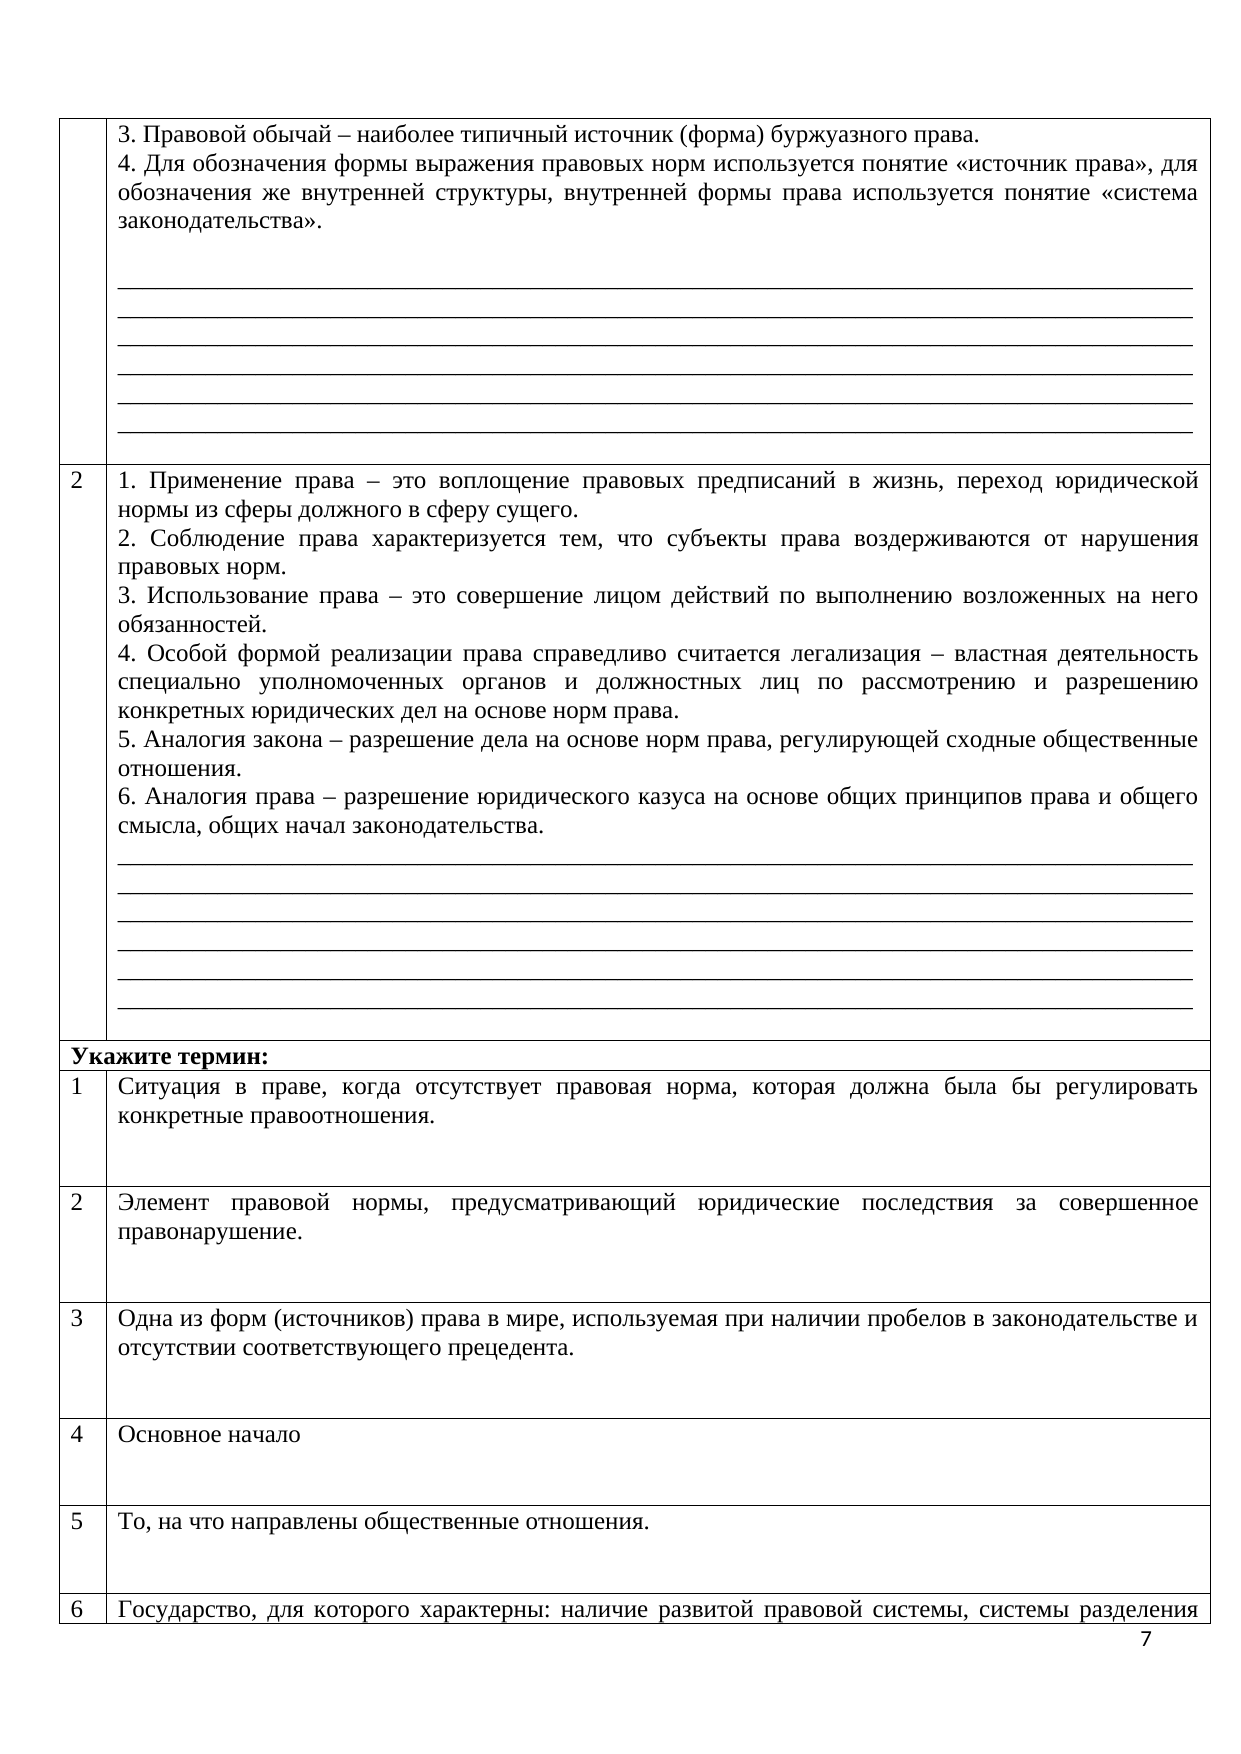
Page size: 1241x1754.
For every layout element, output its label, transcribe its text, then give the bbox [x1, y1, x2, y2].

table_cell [107, 119, 1210, 464]
table_cell 5 [60, 1506, 106, 1593]
table_cell 6 [60, 1594, 106, 1622]
table_cell 2 [60, 1187, 106, 1302]
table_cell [107, 1594, 1210, 1622]
table_cell 4 [60, 1419, 106, 1505]
table_cell Укажите термин: [60, 1041, 1210, 1070]
table_cell 1 [60, 1071, 106, 1186]
table_cell 1 [60, 119, 106, 464]
table_cell 3 [60, 1303, 106, 1418]
table_cell 1. Применение права – это воплощение правовых предписаний в жизнь, переход юридической нормы из сферы должного в сферу сущего. 2. Соблюдение права характеризуется тем, что субъекты права воздерживаются от нарушения правовых норм. 3. Использование права – это совершение лицом действий по выполнению возложенных на него обязанностей. 4. Особой формой реализации права справедливо считается легализация – властная деятельность специально уполномоченных органов и должностных лиц по рассмотрению и разрешению конкретных юридических дел на основе норм права. 5. Аналогия закона – разрешение дела на основе норм права, регулирующей сходные общественные отношения. 6. Аналогия права – разрешение юридического казуса на основе общих принципов права и общего смысла, общих начал законодательства. ______________________________________________________________________________________ ______________________________________________________________________________________ ______________________________________________________________________________________ ______________________________________________________________________________________ ______________________________________________________________________________________ ______________________________________________________________________________________ [107, 465, 1210, 1040]
table_cell То, на что направлены общественные отношения. [107, 1506, 1210, 1593]
table_cell Элемент правовой нормы, предусматривающий юридические последствия за совершенное правонарушение. [107, 1187, 1210, 1302]
table_cell Ситуация в праве, когда отсутствует правовая норма, которая должна была бы регулировать конкретные правоотношения. [107, 1071, 1210, 1186]
table_cell 2 [60, 465, 106, 1040]
table_cell Одна из форм (источников) права в мире, используемая при наличии пробелов в законодательстве и отсутствии соответствующего прецедента. [107, 1303, 1210, 1418]
table_cell Основное начало [107, 1419, 1210, 1505]
